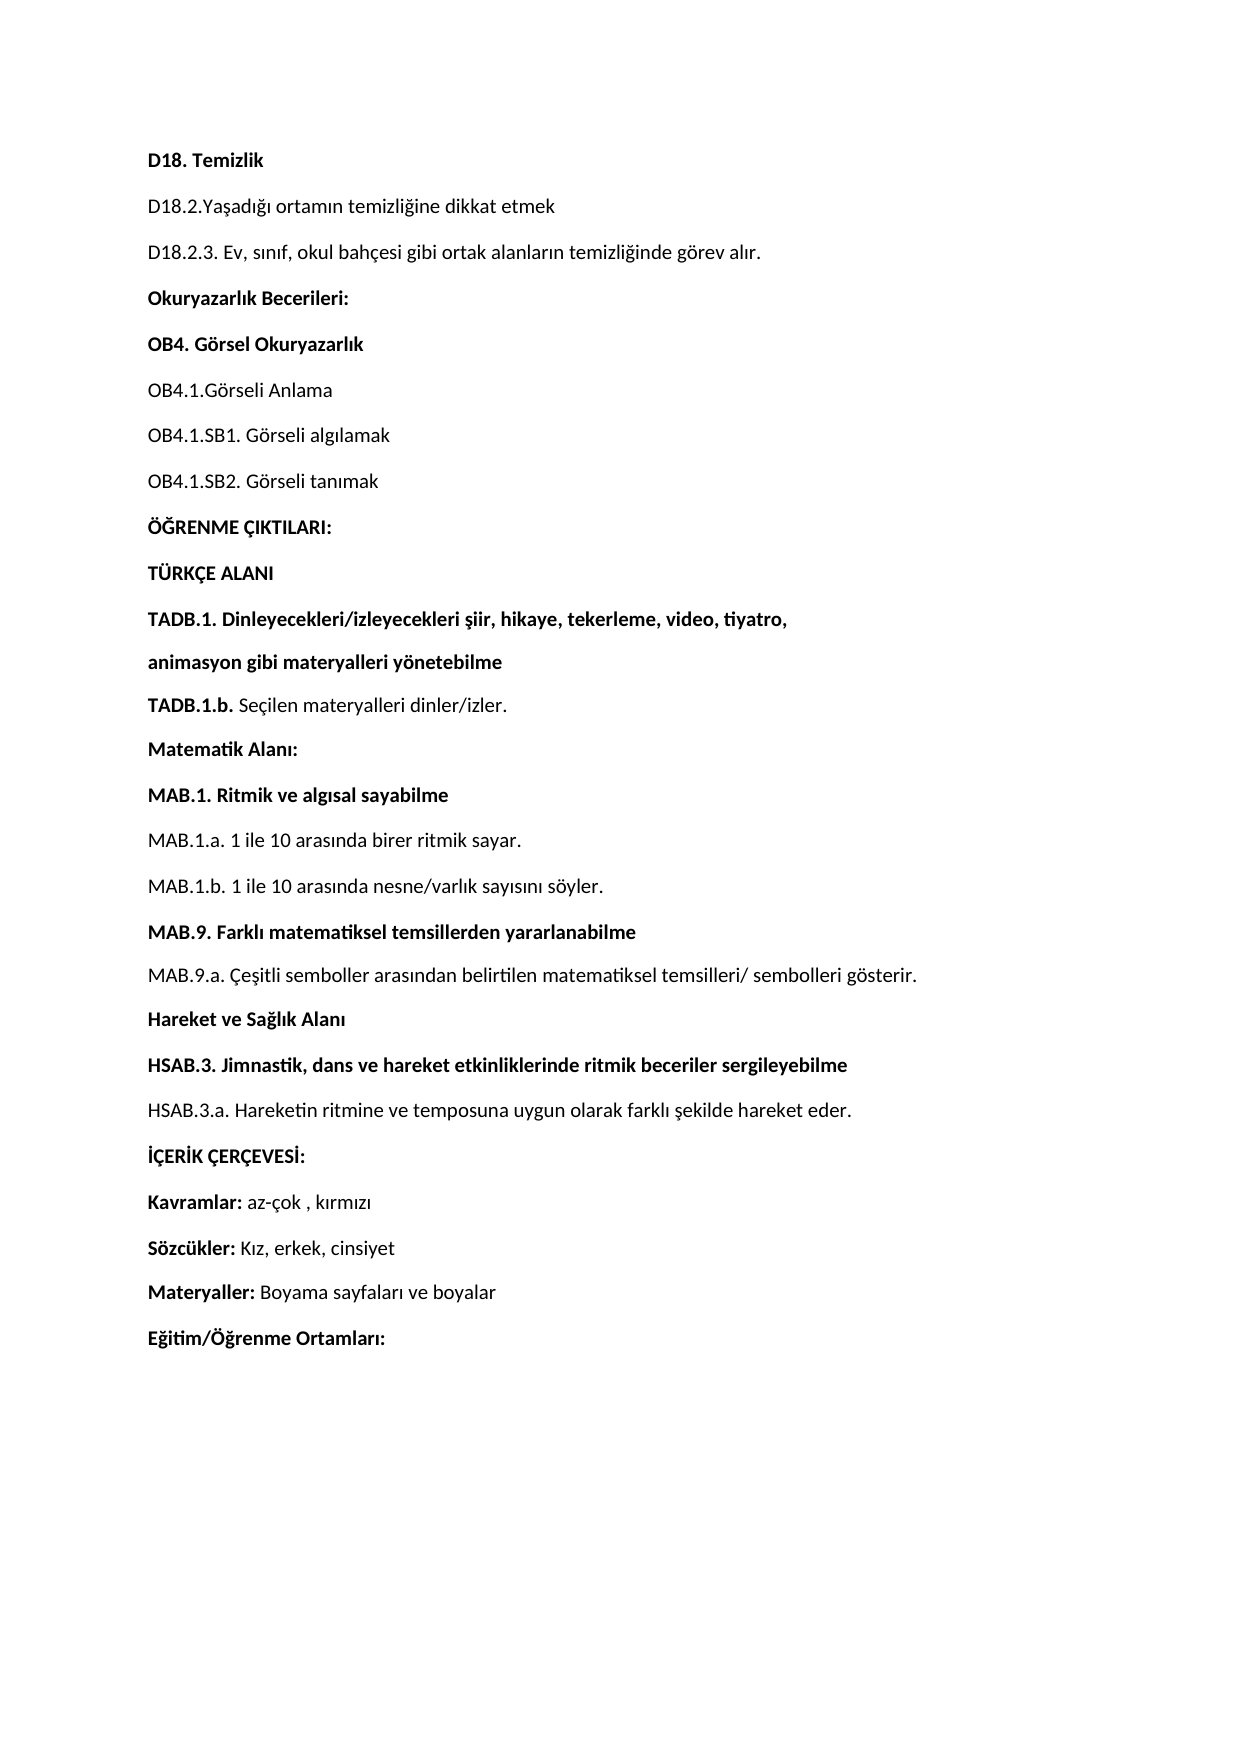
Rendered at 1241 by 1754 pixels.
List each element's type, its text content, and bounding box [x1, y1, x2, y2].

text D18.2.Yaşadığı ortamın temizliğine dikkat etmek [148, 193, 1093, 219]
text animasyon gibi materyalleri yönetebilme [148, 649, 1093, 675]
text Sözcükler: Kız, erkek, cinsiyet [148, 1235, 1093, 1261]
text Matematik Alanı: [148, 736, 1093, 761]
text HSAB.3. Jimnastik, dans ve hareket etkinliklerinde ritmik beceriler sergileyebilme [148, 1052, 1093, 1077]
text OB4.1.SB2. Görseli tanımak [148, 468, 1093, 494]
text İÇERİK ÇERÇEVESİ: [148, 1143, 1093, 1169]
text Hareket ve Sağlık Alanı [148, 1006, 1093, 1031]
text Materyaller: Boyama sayfaları ve boyalar [148, 1279, 1093, 1304]
text MAB.9.a. Çeşitli semboller arasından belirtilen matematiksel temsilleri/ sembolleri gösterir. [148, 963, 1093, 988]
text OB4. Görsel Okuryazarlık [148, 331, 1093, 356]
text MAB.1.a. 1 ile 10 arasında birer ritmik sayar. [148, 828, 1093, 853]
text TADB.1.b. Seçilen materyalleri dinler/izler. [148, 693, 1093, 718]
text TADB.1. Dinleyecekleri/izleyecekleri şiir, hikaye, tekerleme, video, tiyatro, [148, 606, 1093, 631]
text D18.2.3. Ev, sınıf, okul bahçesi gibi ortak alanların temizliğinde görev alır. [148, 239, 1093, 265]
text D18. Temizlik [148, 148, 1093, 173]
text Kavramlar: az-çok , kırmızı [148, 1189, 1093, 1215]
text MAB.9. Farklı matematiksel temsillerden yararlanabilme [148, 919, 1093, 945]
text HSAB.3.a. Hareketin ritmine ve temposuna uygun olarak farklı şekilde hareket eder. [148, 1098, 1093, 1123]
text TÜRKÇE ALANI [148, 560, 1093, 586]
text OB4.1.SB1. Görseli algılamak [148, 423, 1093, 448]
text MAB.1. Ritmik ve algısal sayabilme [148, 782, 1093, 807]
text Okuryazarlık Becerileri: [148, 285, 1093, 311]
text ÖĞRENME ÇIKTILARI: [148, 514, 1093, 540]
text Eğitim/Öğrenme Ortamları: [148, 1325, 1093, 1350]
text OB4.1.Görseli Anlama [148, 377, 1093, 402]
text MAB.1.b. 1 ile 10 arasında nesne/varlık sayısını söyler. [148, 873, 1093, 899]
